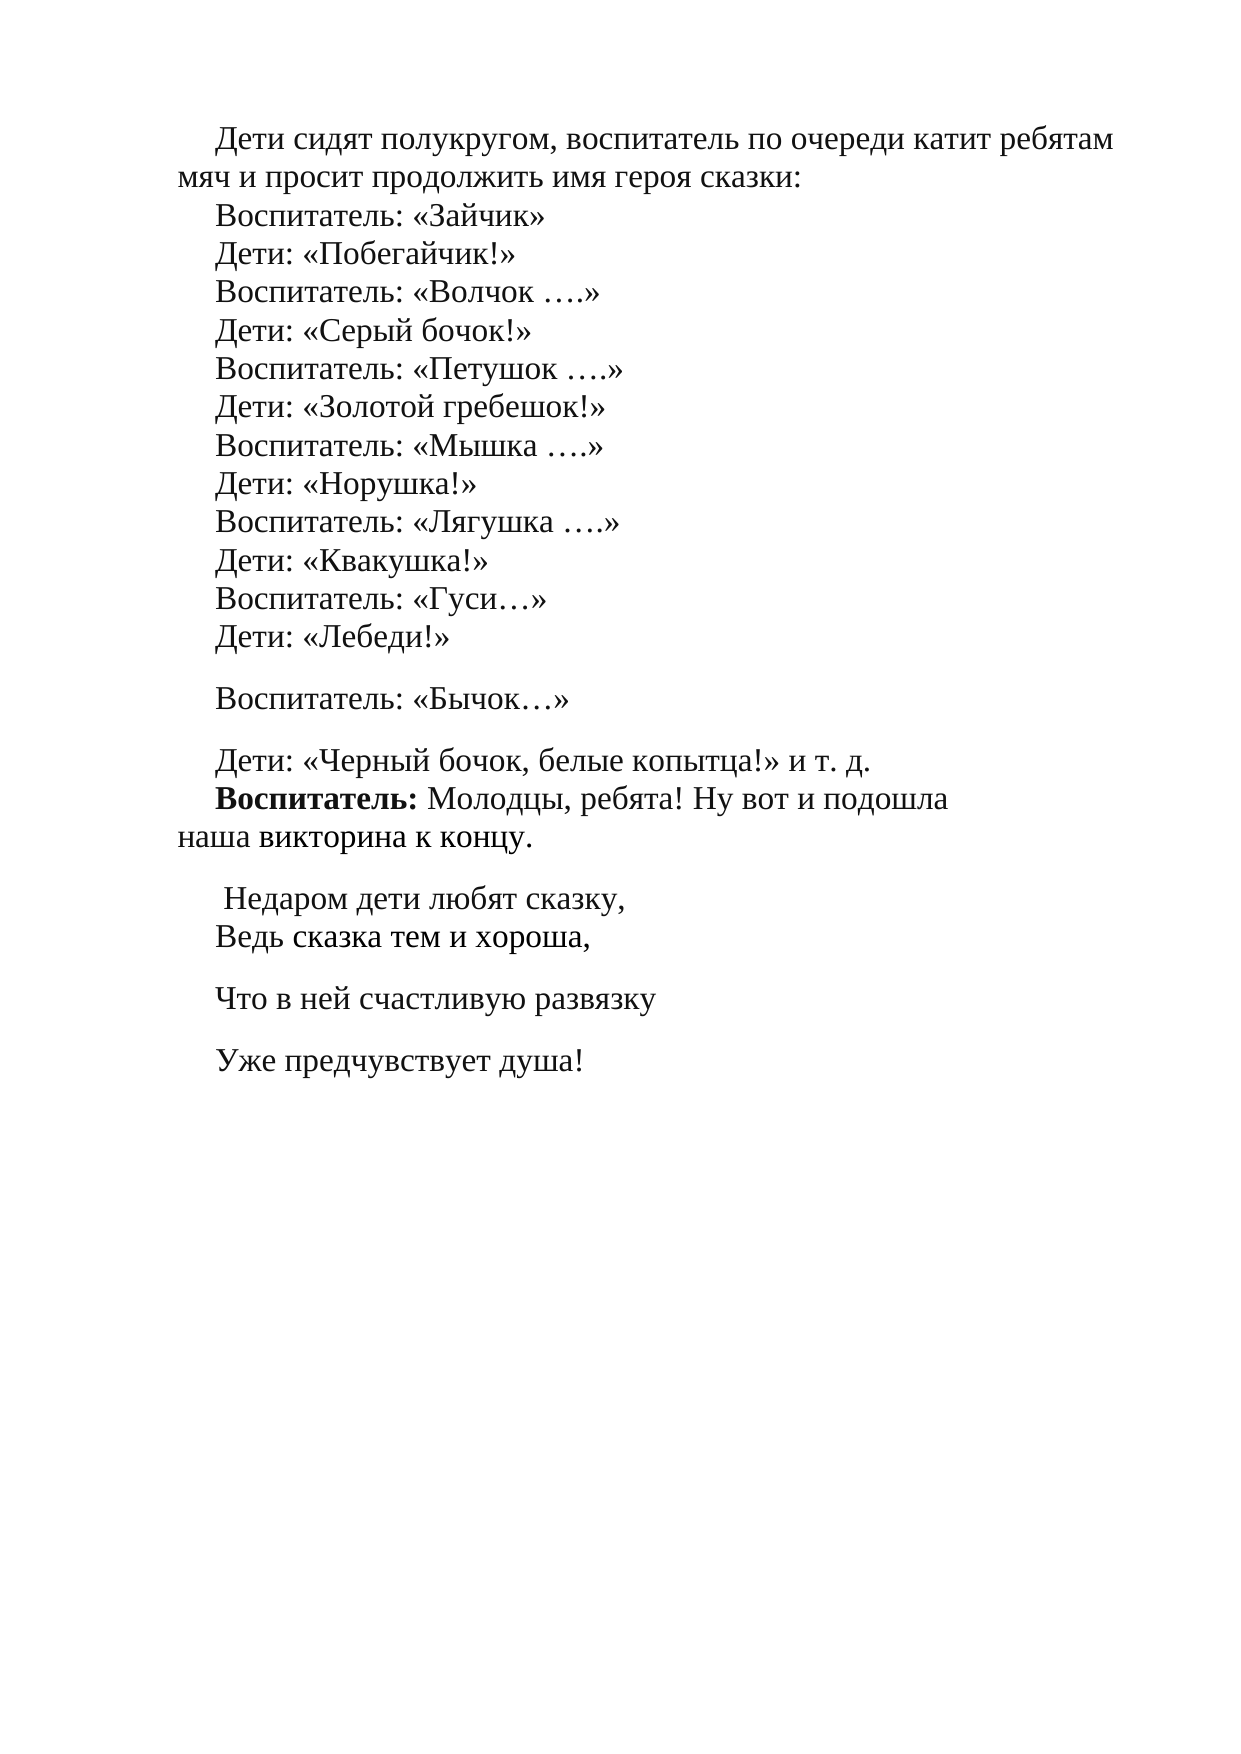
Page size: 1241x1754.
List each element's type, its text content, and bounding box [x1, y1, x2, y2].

text Недаром дети любят сказку, [177, 878, 1152, 917]
text Дети: «Серый бочок!» [177, 310, 1152, 348]
text Воспитатель: «Гуси…» [177, 578, 1152, 616]
text Воспитатель: «Лягушка ….» [177, 501, 1152, 540]
text Дети: «Норушка!» [177, 463, 1152, 501]
text Дети: «Побегайчик!» [177, 233, 1152, 271]
text Воспитатель: «Волчок ….» [177, 271, 1152, 310]
text Дети: «Квакушка!» [177, 540, 1152, 578]
text Воспитатель: «Зайчик» [177, 195, 1152, 233]
text Воспитатель: «Петушок ….» [177, 348, 1152, 386]
text Дети: «Золотой гребешок!» [177, 386, 1152, 425]
text Воспитатель: Молодцы, ребята! Ну вот и подошла наша викторина к концу. [177, 778, 1152, 855]
text Дети: «Лебеди!» [177, 616, 1152, 655]
text Ведь сказка тем и хороша, [177, 917, 1152, 955]
text Уже предчувствует душа! [177, 1040, 1152, 1079]
text Дети: «Черный бочок, белые копытца!» и т. д. [177, 740, 1152, 778]
text Воспитатель: «Мышка ….» [177, 425, 1152, 463]
text Что в ней счастливую развязку [177, 978, 1152, 1017]
text Дети сидят полукругом, воспитатель по очереди катит ребятам мяч и просит продолжить имя героя сказки: [177, 118, 1152, 195]
text Воспитатель: «Бычок…» [177, 678, 1152, 717]
